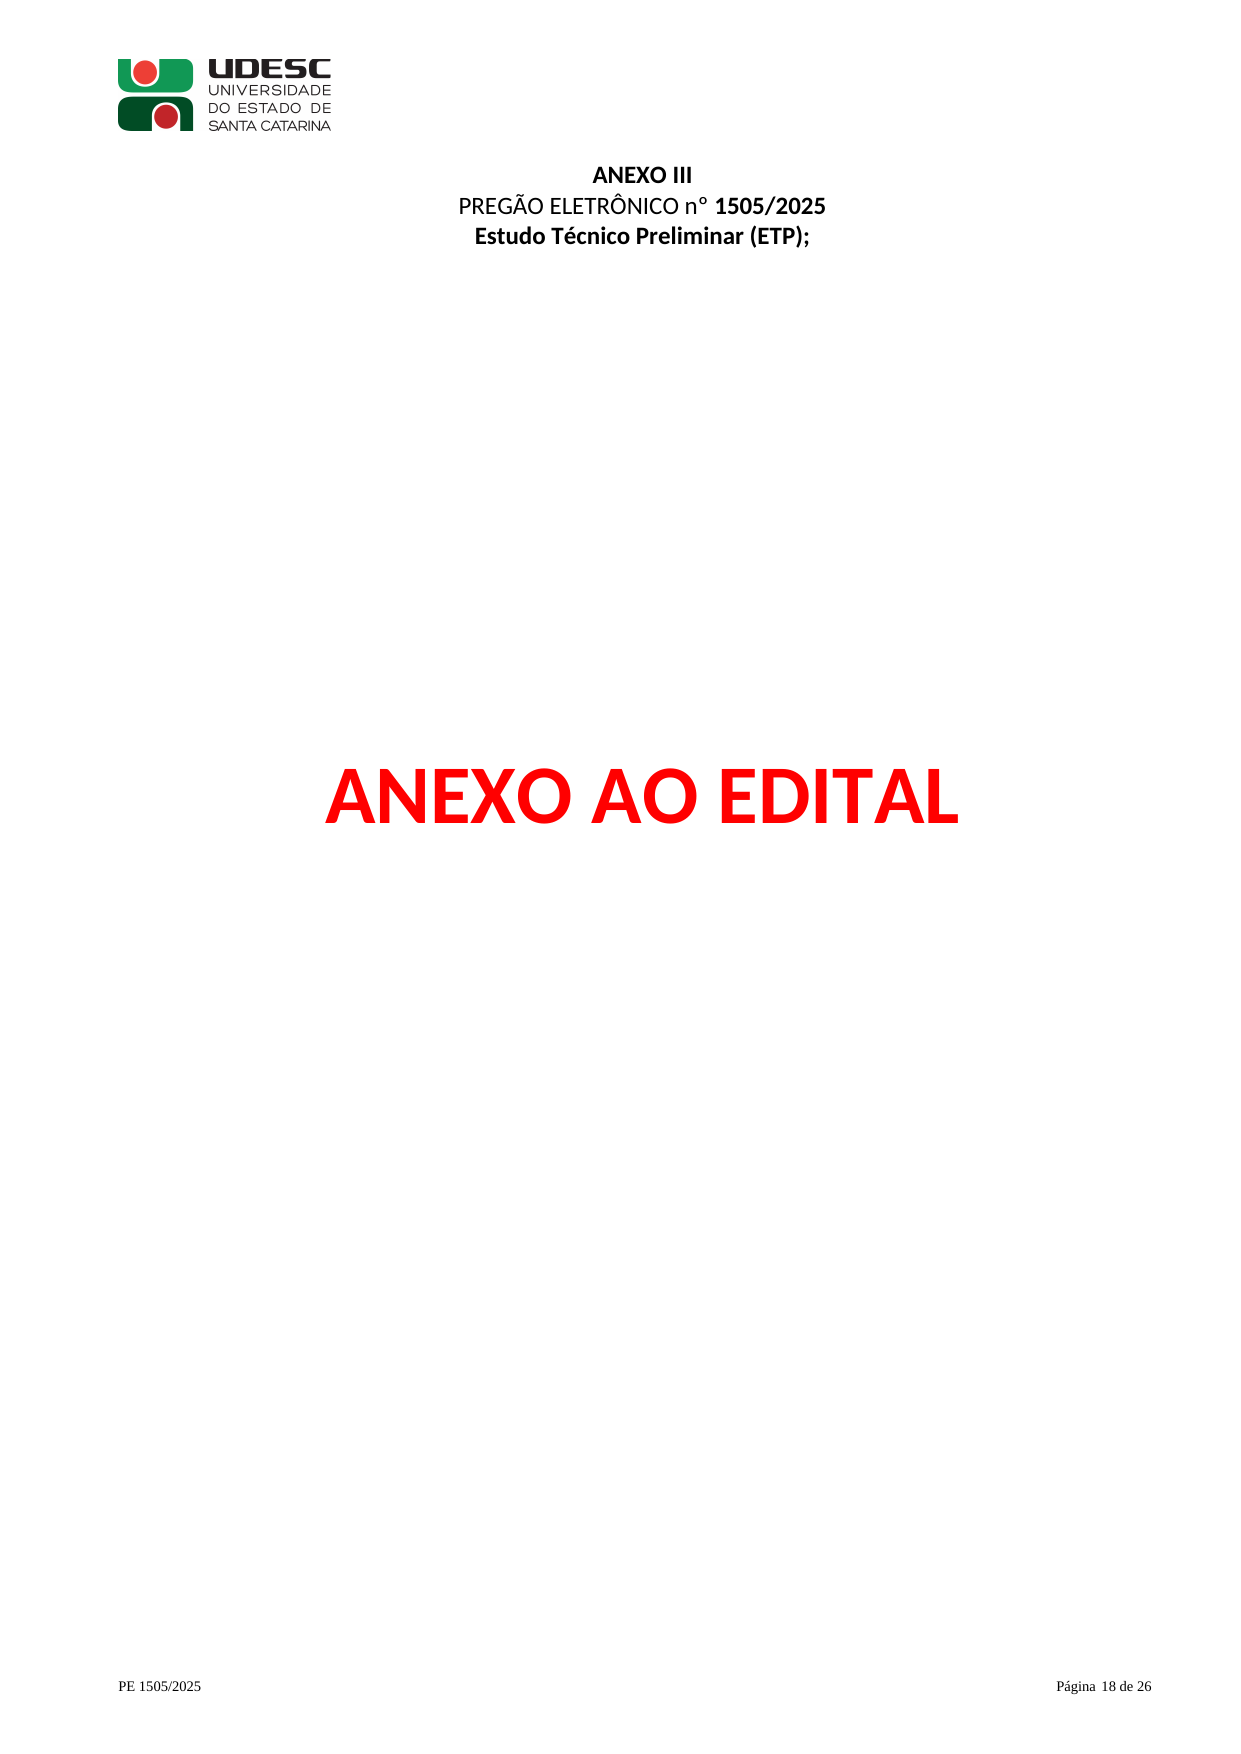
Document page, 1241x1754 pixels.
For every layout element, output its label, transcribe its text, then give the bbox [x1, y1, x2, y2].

text Estudo Técnico Preliminar (ETP); [118, 220, 1166, 251]
text ANEXO III [118, 159, 1166, 190]
text ANEXO AO EDITAL [118, 742, 1166, 844]
picture [118, 59, 331, 131]
text PREGÃO ELETRÔNICO nº 1505/2025 [118, 190, 1166, 220]
